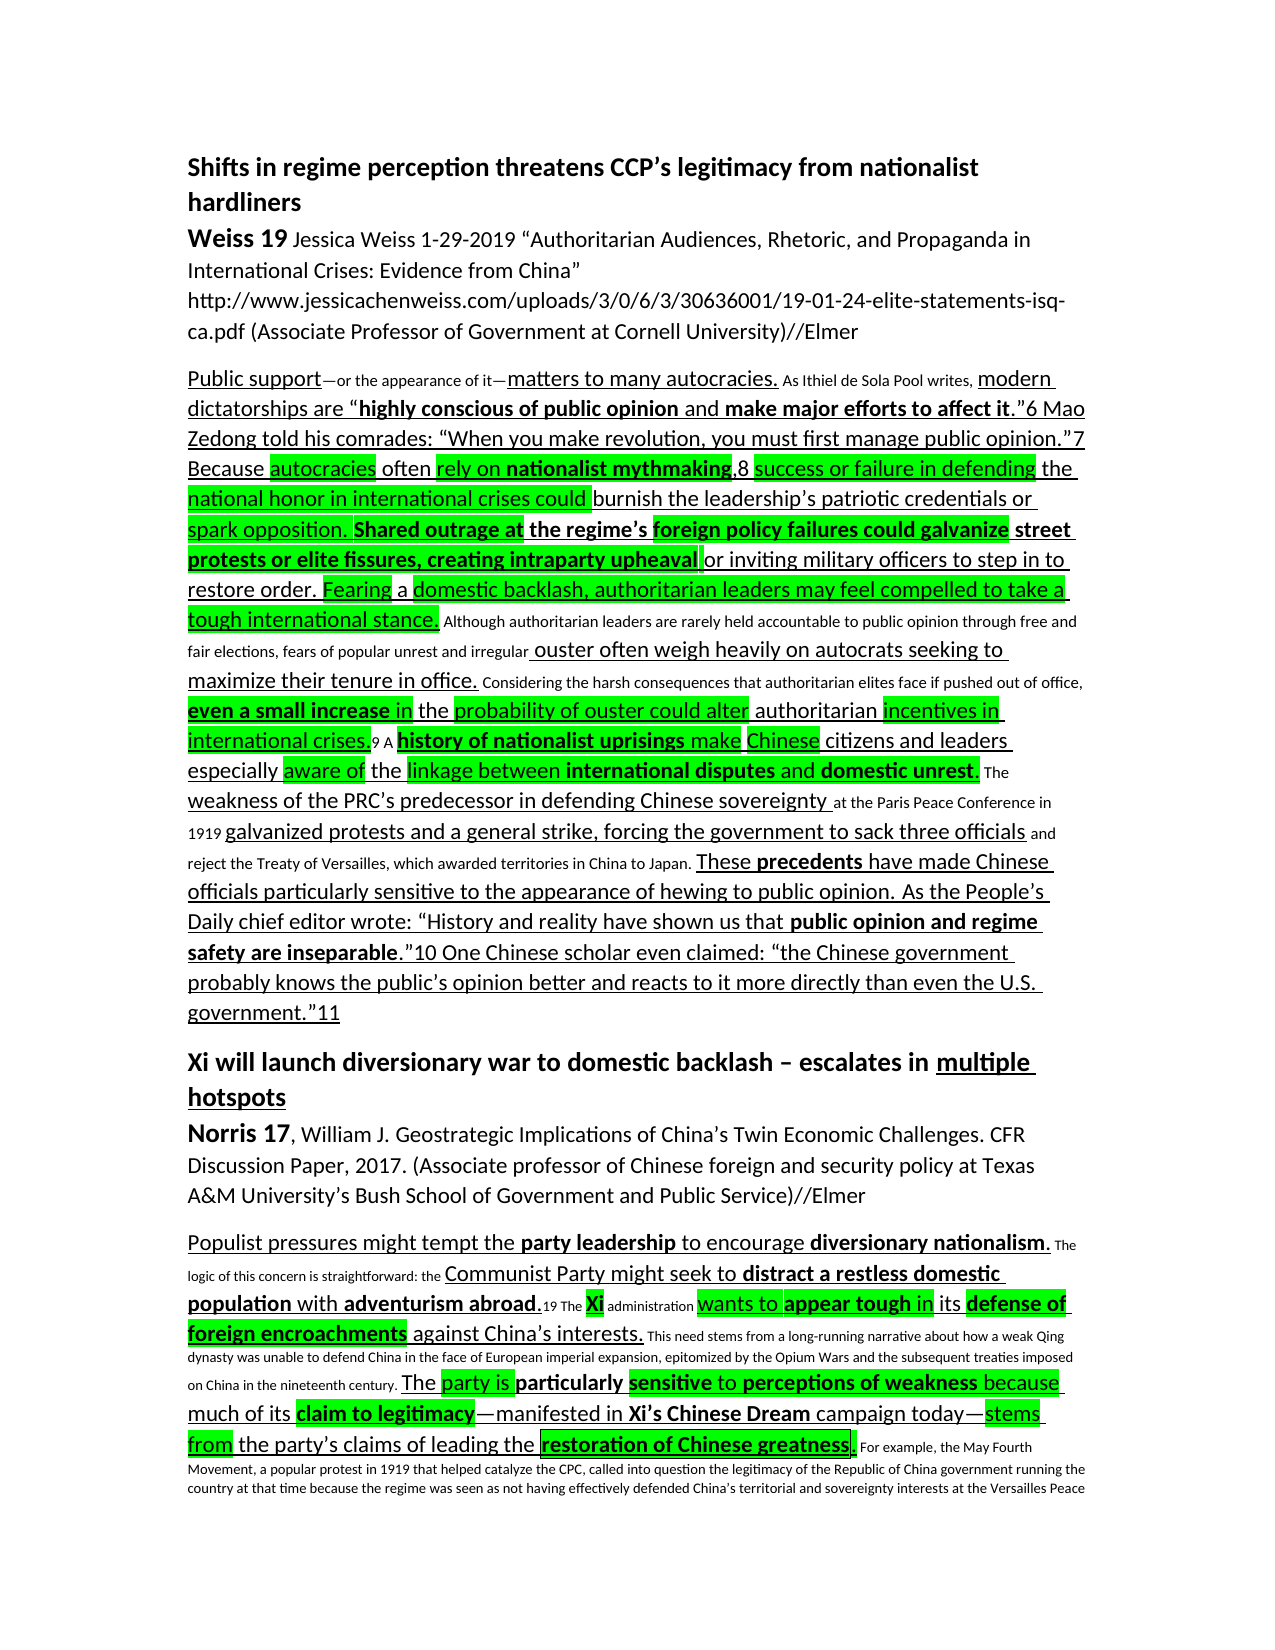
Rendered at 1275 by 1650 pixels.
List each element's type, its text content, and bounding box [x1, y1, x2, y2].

text Weiss 19 Jessica Weiss 1-29-2019 “Authoritarian Audiences, Rhetoric, and Propaganda in International Crises: Evidence from China” http://www.jessicachenweiss.com/uploads/3/0/6/3/30636001/19-01-24-elite-statements-isq-ca.pdf (Associate Professor of Government at Cornell University)//Elmer [187, 221, 1087, 345]
subtitle Shifts in regime perception threatens CCP’s legitimacy from nationalist hardliners [187, 150, 1087, 219]
text Public support—or the appearance of it—matters to many autocracies. As Ithiel de Sola Pool writes, modern dictatorships are “highly conscious of public opinion and make major efforts to affect it.”6 Mao Zedong told his comrades: “When you make revolution, you must first manage public opinion.”7 Because autocracies often rely on nationalist mythmaking,8 success or failure in defending the national honor in international crises could burnish the leadership’s patriotic credentials or spark opposition. Shared outrage at the regime’s foreign policy failures could galvanize street protests or elite fissures, creating intraparty upheaval or inviting military officers to step in to restore order. Fearing a domestic backlash, authoritarian leaders may feel compelled to take a tough international stance. Although authoritarian leaders are rarely held accountable to public opinion through free and fair elections, fears of popular unrest and irregular ouster often weigh heavily on autocrats seeking to maximize their tenure in office. Considering the harsh consequences that authoritarian elites face if pushed out of office, even a small increase in the probability of ouster could alter authoritarian incentives in international crises.9 A history of nationalist uprisings make Chinese citizens and leaders especially aware of the linkage between international disputes and domestic unrest. The weakness of the PRC’s predecessor in defending Chinese sovereignty at the Paris Peace Conference in 1919 galvanized protests and a general strike, forcing the government to sack three officials and reject the Treaty of Versailles, which awarded territories in China to Japan. These precedents have made Chinese officials particularly sensitive to the appearance of hewing to public opinion. As the People’s Daily chief editor wrote: “History and reality have shown us that public opinion and regime safety are inseparable.”10 One Chinese scholar even claimed: “the Chinese government probably knows the public’s opinion better and reacts to it more directly than even the U.S. government.”11 [187, 364, 1087, 1026]
subtitle Xi will launch diversionary war to domestic backlash – escalates in multiple hotspots [187, 1045, 1087, 1114]
text Norris 17, William J. Geostrategic Implications of China’s Twin Economic Challenges. CFR Discussion Paper, 2017. (Associate professor of Chinese foreign and security policy at Texas A&M University’s Bush School of Government and Public Service)//Elmer [187, 1116, 1087, 1210]
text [187, 1228, 1087, 1498]
